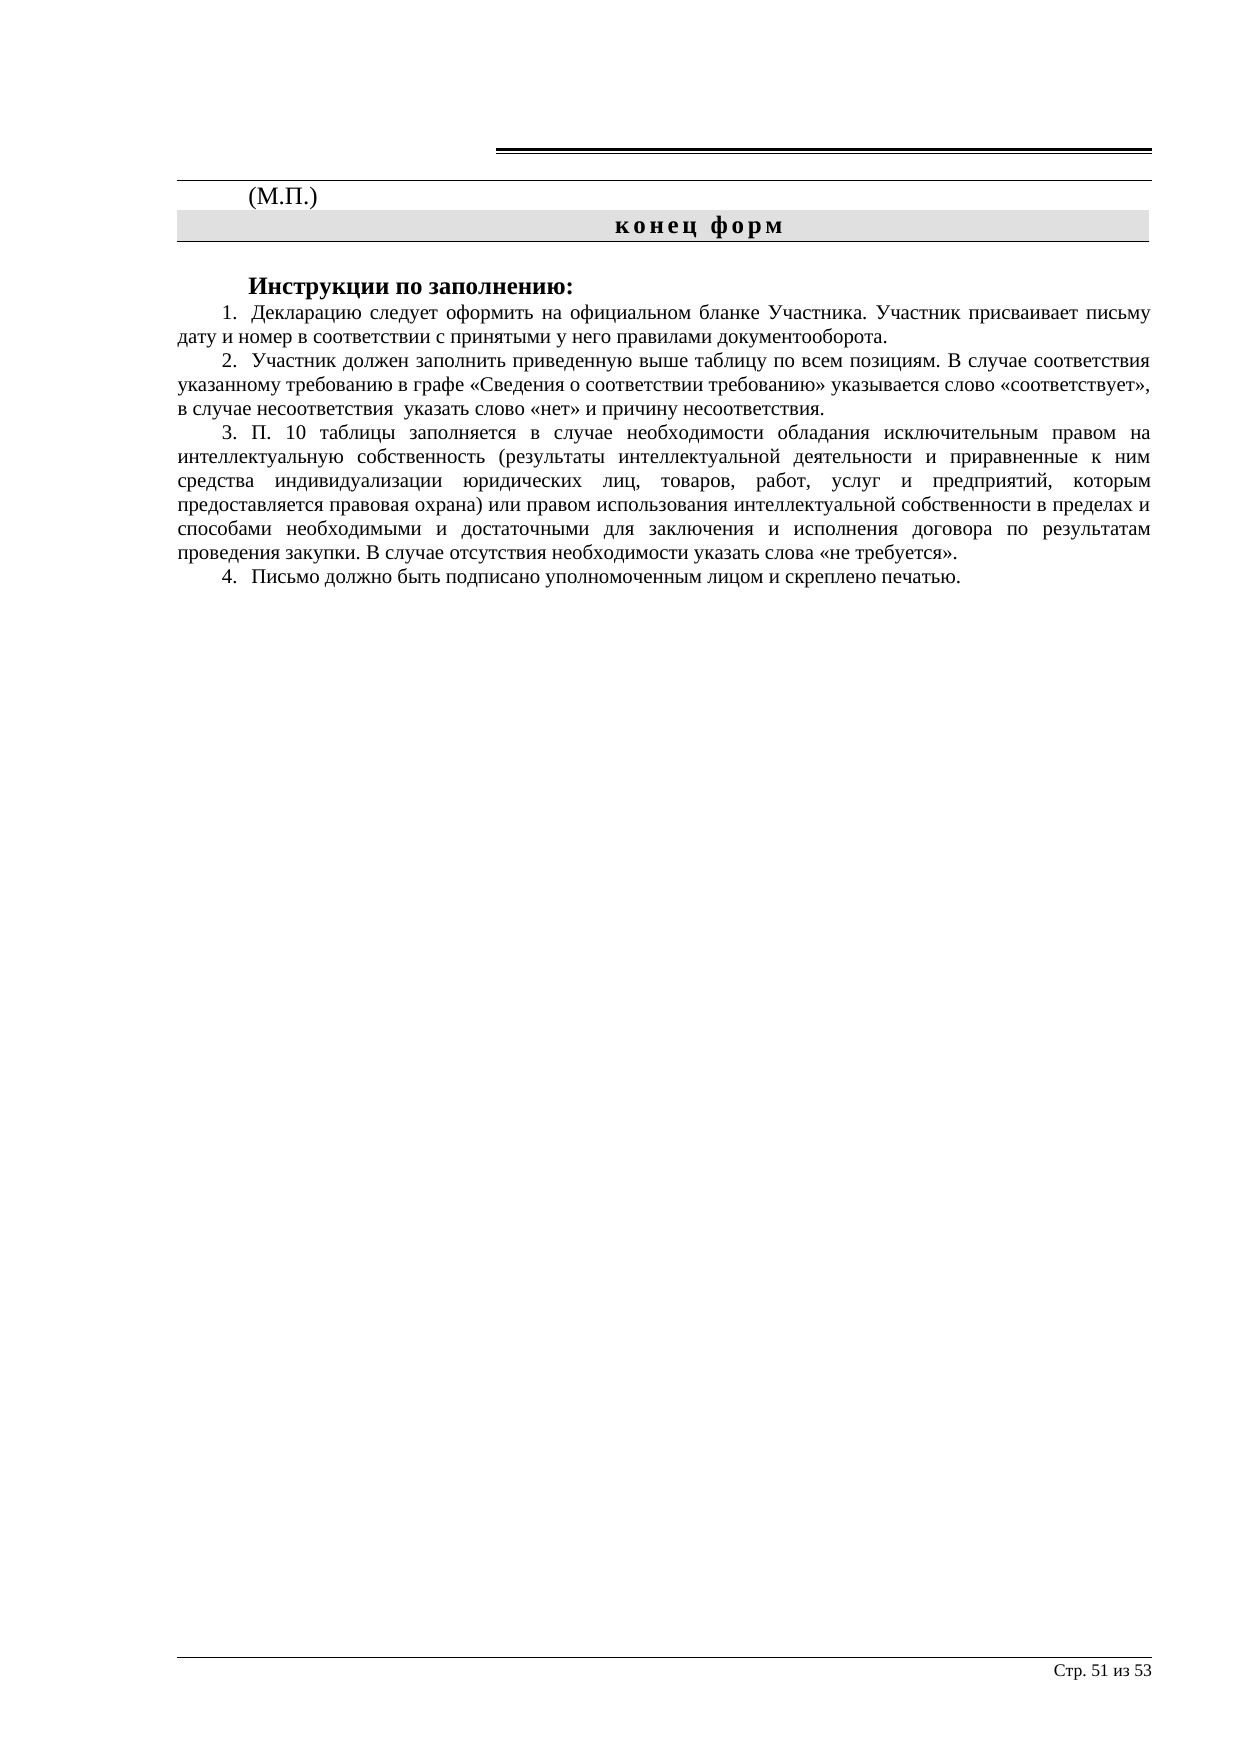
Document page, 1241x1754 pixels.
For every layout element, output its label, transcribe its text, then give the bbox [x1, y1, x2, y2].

text Инструкции по заполнению: [177, 271, 1152, 299]
list Декларацию следует оформить на официальном бланке Участника. Участник присваивает письму дату и номер в соответствии с принятыми у него правилами документооборота. [177, 299, 1152, 348]
list Письмо должно быть подписано уполномоченным лицом и скреплено печатью. [177, 564, 1152, 588]
text (М.П.) [177, 181, 1152, 210]
text конец форм [177, 210, 1149, 241]
list П. 10 таблицы заполняется в случае необходимости обладания исключительным правом на интеллектуальную собственность (результаты интеллектуальной деятельности и приравненные к ним средства индивидуализации юридических лиц, товаров, работ, услуг и предприятий, которым предоставляется правовая охрана) или правом использования интеллектуальной собственности в пределах и способами необходимыми и достаточными для заключения и исполнения договора по результатам проведения закупки. В случае отсутствия необходимости указать слова «не требуется». [177, 420, 1152, 564]
list Участник должен заполнить приведенную выше таблицу по всем позициям. В случае соответствия указанному требованию в графе «Сведения о соответствии требованию» указывается слово «соответствует», в случае несоответствия указать слово «нет» и причину несоответствия. [177, 348, 1152, 420]
